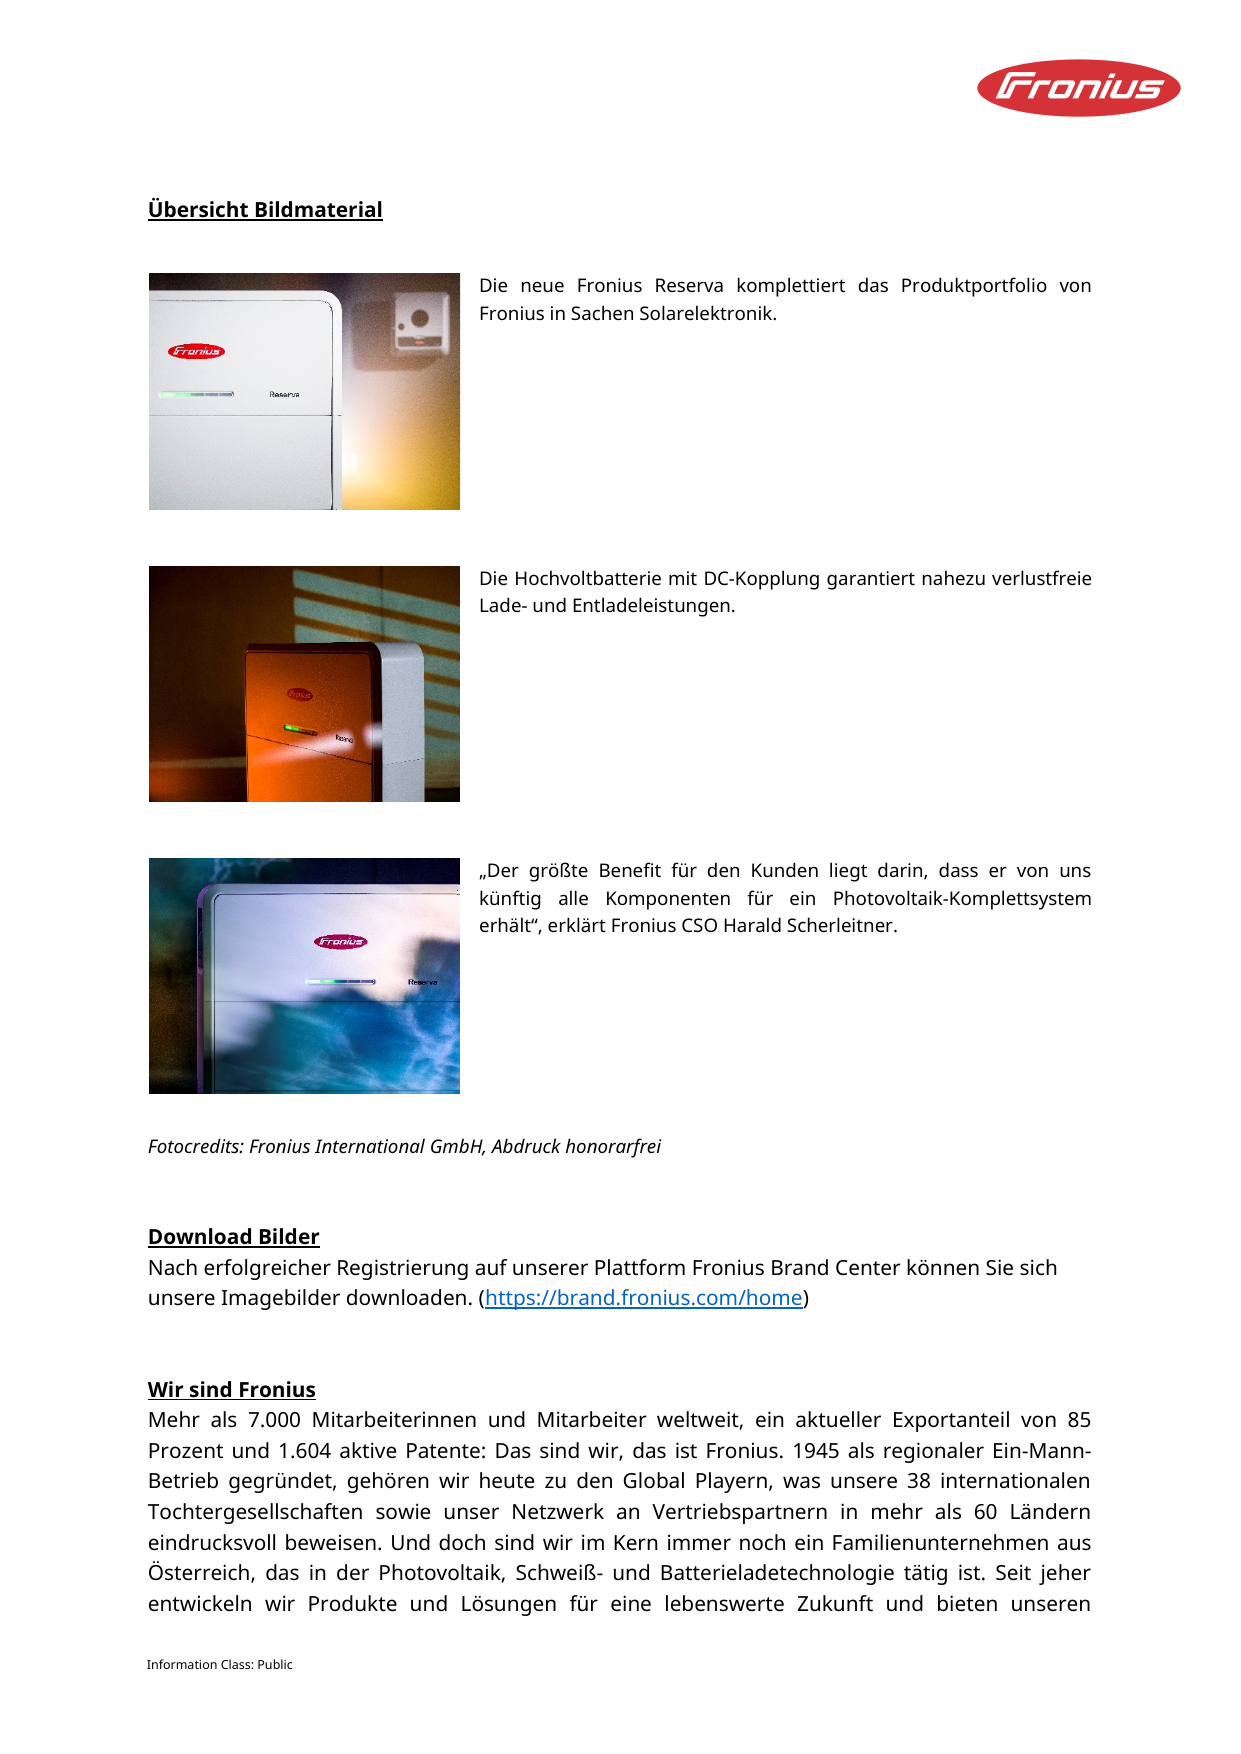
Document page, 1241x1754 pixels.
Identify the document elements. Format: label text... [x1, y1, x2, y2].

text Download Bilder Nach erfolgreicher Registrierung auf unserer Plattform Fronius Brand Center können Sie sich unsere Imagebilder downloaden. (https://brand.fronius.com/home) [148, 1222, 1093, 1312]
picture [147, 273, 460, 509]
picture [976, 57, 1183, 119]
text „Der größte Benefit für den Kunden liegt darin, dass er von uns künftig alle Komponenten für ein Photovoltaik-Komplettsystem erhält“, erklärt Fronius CSO Harald Scherleitner. [460, 858, 1093, 938]
text Die Hochvoltbatterie mit DC-Kopplung garantiert nahezu verlustfreie Lade- und Entladeleistungen. [148, 565, 1093, 618]
picture [147, 566, 460, 800]
subtitle Übersicht Bildmaterial [148, 195, 1093, 223]
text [148, 1405, 1093, 1617]
picture [147, 858, 460, 1093]
subtitle Wir sind Fronius [148, 1375, 1093, 1403]
text Fotocredits: Fronius International GmbH, Abdruck honorarfrei [148, 1134, 1093, 1159]
text Die neue Fronius Reserva komplettiert das Produktportfolio von Fronius in Sachen Solarelektronik. [460, 273, 1093, 326]
